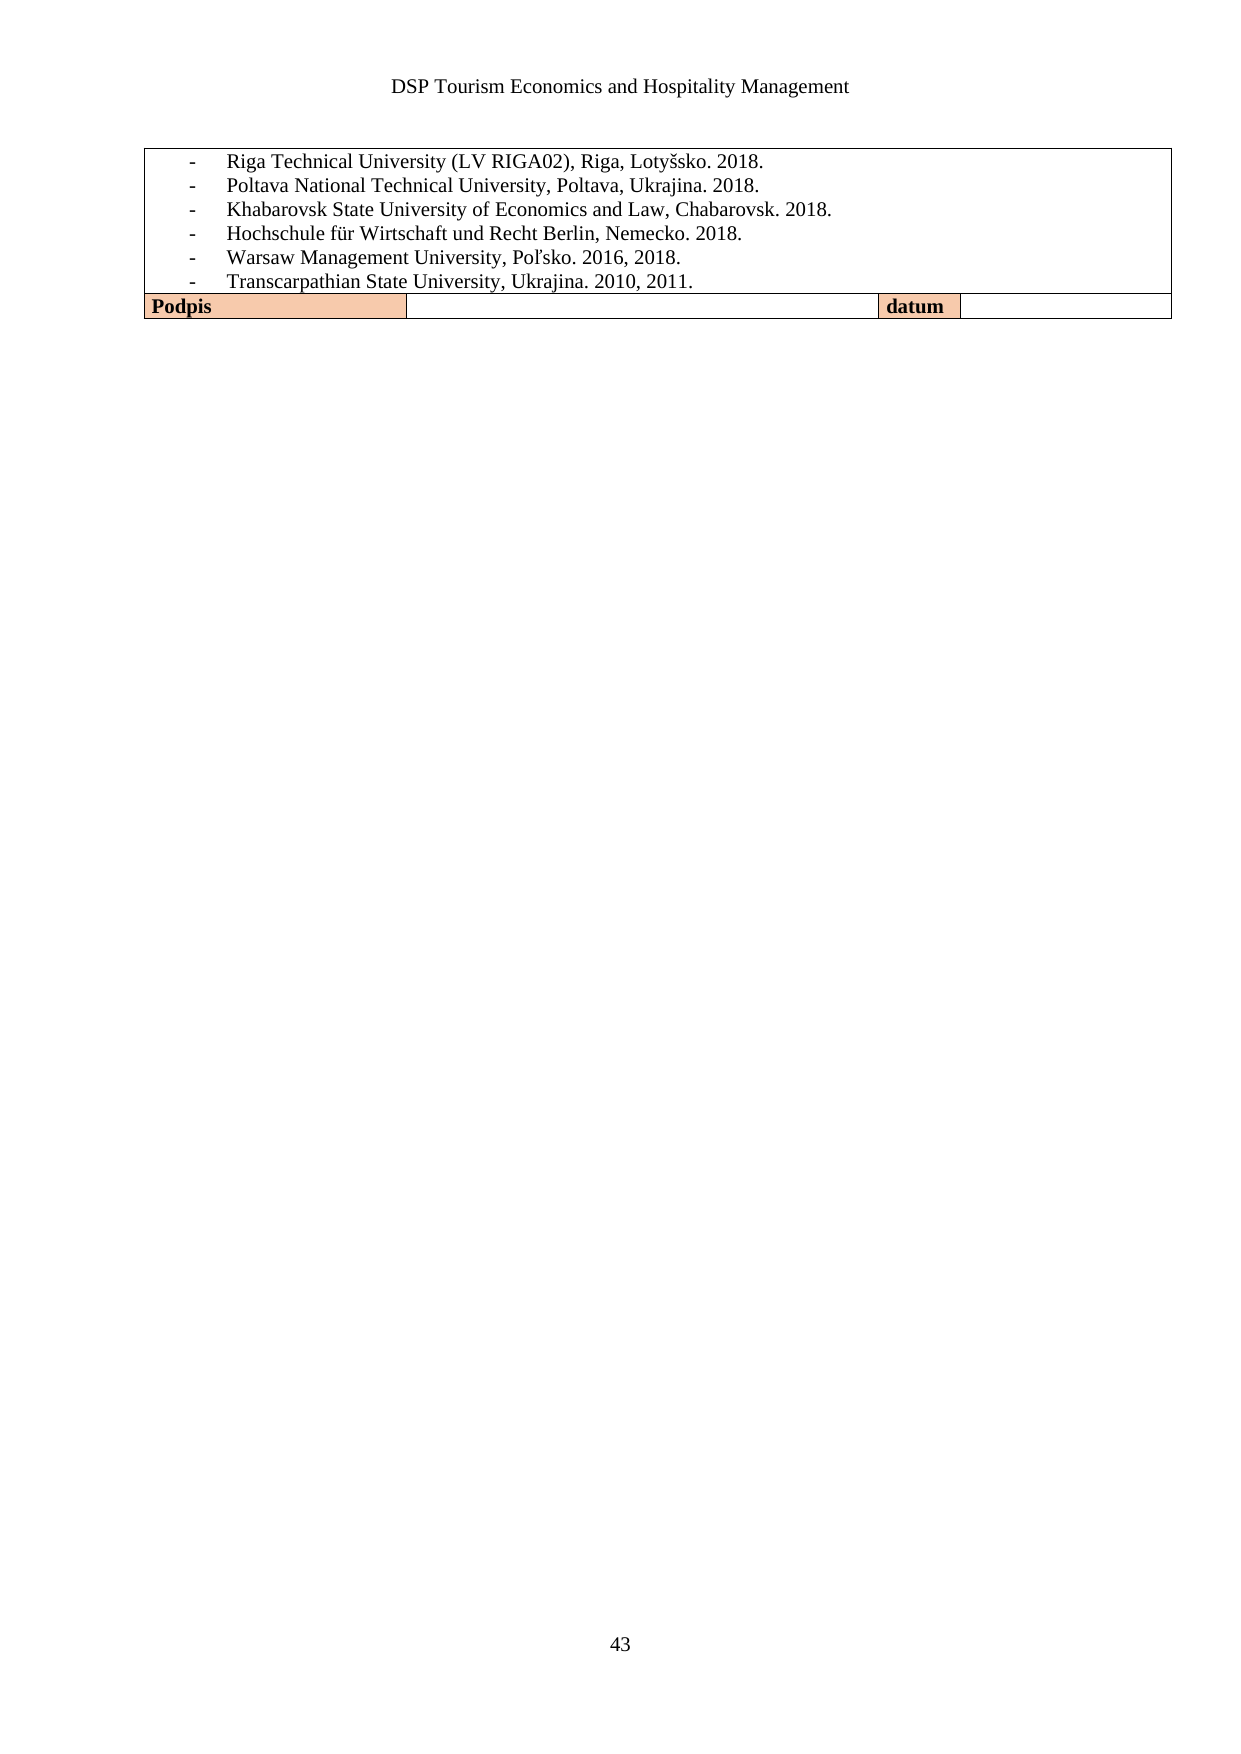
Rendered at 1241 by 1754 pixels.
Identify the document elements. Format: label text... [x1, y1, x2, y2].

table_cell Riga Technical University (LV RIGA02), Riga, Lotyšsko. 2018. Poltava National Technical University, Poltava, Ukrajina. 2018. Khabarovsk State University of Economics and Law, Chabarovsk. 2018. Hochschule für Wirtschaft und Recht Berlin, Nemecko. 2018. Warsaw Management University, Poľsko. 2016, 2018. Transcarpathian State University, Ukrajina. 2010, 2011. [145, 149, 1171, 293]
table_cell datum [879, 294, 960, 318]
table_cell [407, 294, 878, 318]
table_cell Podpis [145, 294, 406, 318]
table_cell [961, 294, 1171, 318]
